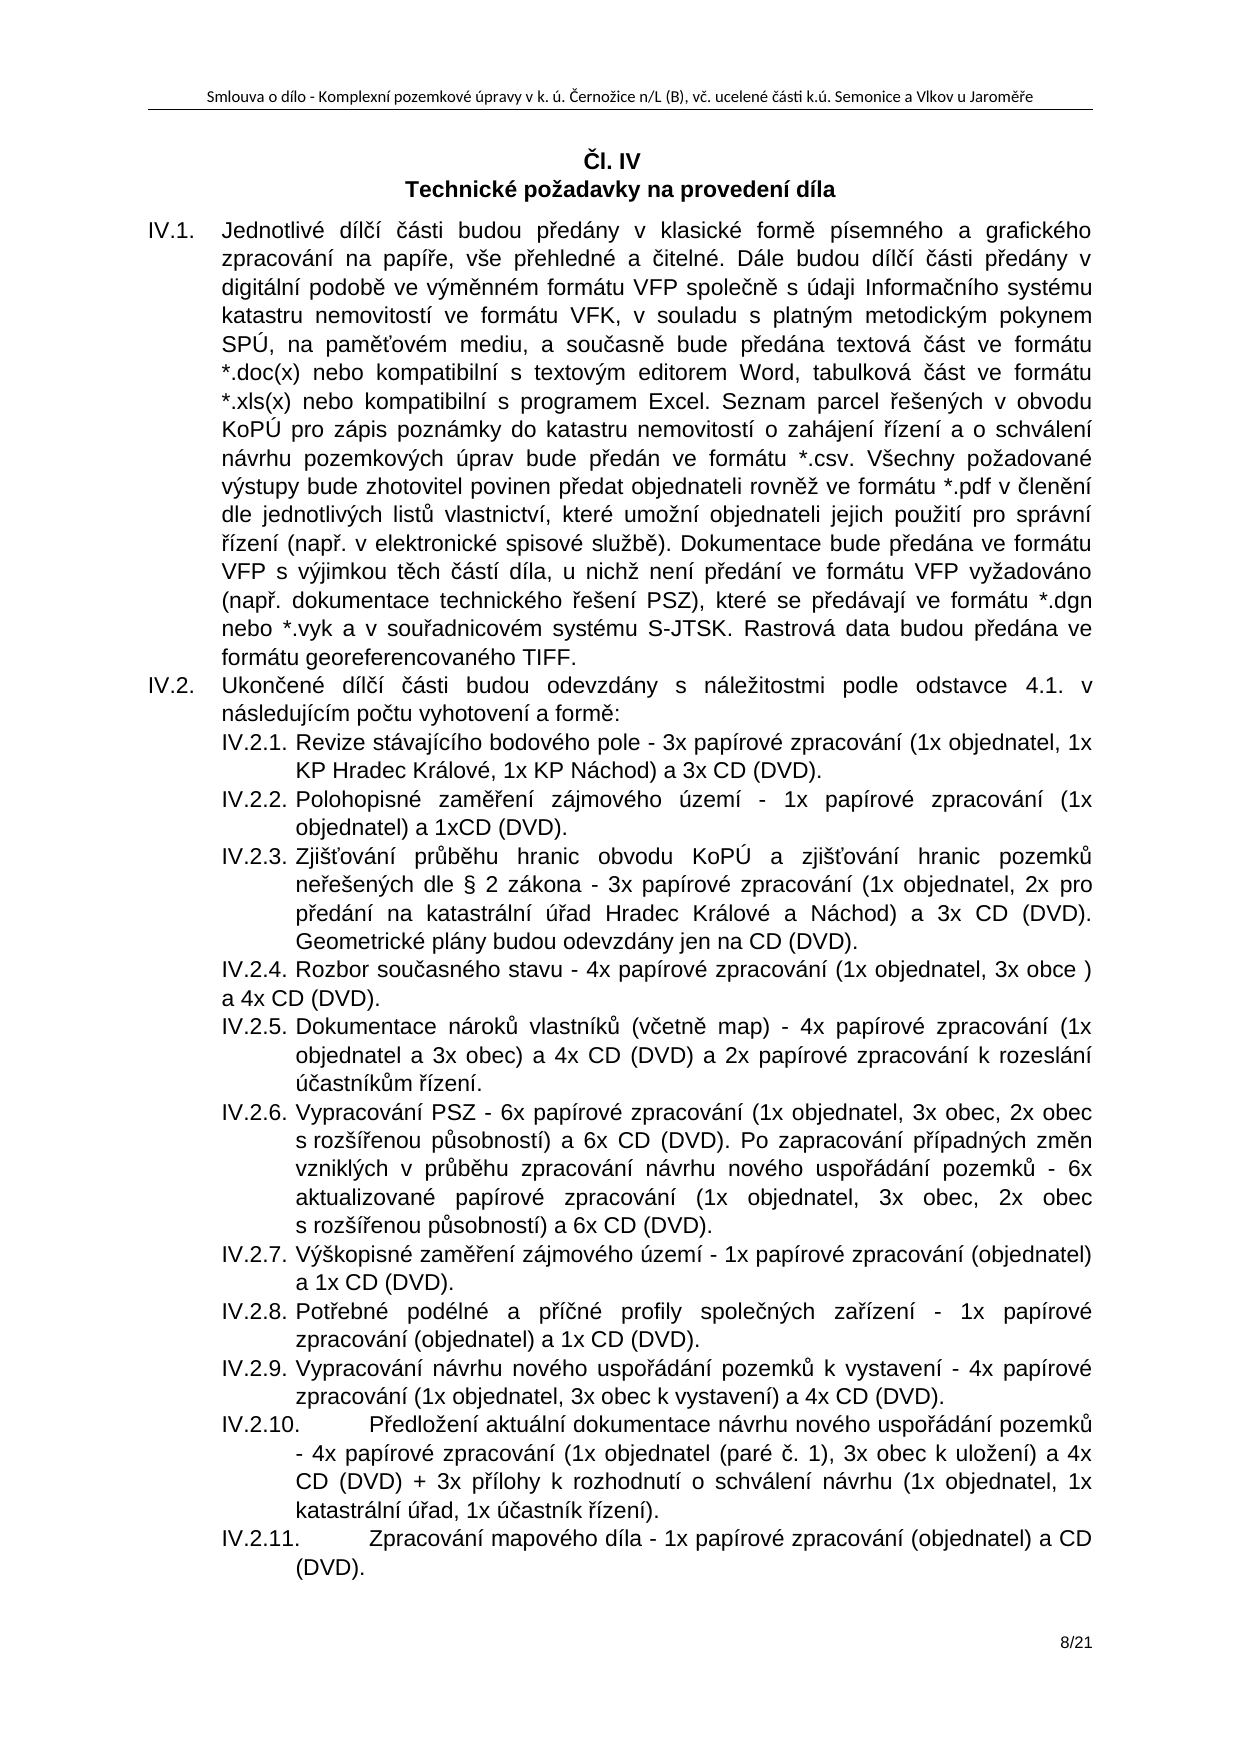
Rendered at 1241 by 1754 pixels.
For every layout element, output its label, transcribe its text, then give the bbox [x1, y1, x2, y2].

text Potřebné podélné a příčné profily společných zařízení - 1x papírové zpracování (objednatel) a 1x CD (DVD). [221, 1298, 1093, 1352]
text Zjišťování průběhu hranic obvodu KoPÚ a zjišťování hranic pozemků neřešených dle § 2 zákona - 3x papírové zpracování (1x objednatel, 2x pro předání na katastrální úřad Hradec Králové a Náchod) a 3x CD (DVD). Geometrické plány budou odevzdány jen na CD (DVD). [221, 843, 1093, 954]
text Revize stávajícího bodového pole - 3x papírové zpracování (1x objednatel, 1x KP Hradec Králové, 1x KP Náchod) a 3x CD (DVD). [221, 729, 1093, 784]
text Výškopisné zaměření zájmového území - 1x papírové zpracování (objednatel) a 1x CD (DVD). [221, 1241, 1093, 1296]
text Dokumentace nároků vlastníků (včetně map) - 4x papírové zpracování (1x objednatel a 3x obec) a 4x CD (DVD) a 2x papírové zpracování k rozeslání účastníkům řízení. [221, 1013, 1093, 1096]
list Jednotlivé dílčí části budou předány v klasické formě písemného a grafického zpracování na papíře, vše přehledné a čitelné. Dále budou dílčí části předány v digitální podobě ve výměnném formátu VFP společně s údaji Informačního systému katastru nemovitostí ve formátu VFK, v souladu s platným metodickým pokynem SPÚ, na paměťovém mediu, a současně bude předána textová část ve formátu *.doc(x) nebo kompatibilní s textovým editorem Word, tabulková část ve formátu *.xls(x) nebo kompatibilní s programem Excel. Seznam parcel řešených v obvodu KoPÚ pro zápis poznámky do katastru nemovitostí o zahájení řízení a o schválení návrhu pozemkových úprav bude předán ve formátu *.csv. Všechny požadované výstupy bude zhotovitel povinen předat objednateli rovněž ve formátu *.pdf v členění dle jednotlivých listů vlastnictví, které umožní objednateli jejich použití pro správní řízení (např. v elektronické spisové službě). Dokumentace bude předána ve formátu VFP s výjimkou těch částí díla, u nichž není předání ve formátu VFP vyžadováno (např. dokumentace technického řešení PSZ), které se předávají ve formátu *.dgn nebo *.vyk a v souřadnicovém systému S-JTSK. Rastrová data budou předána ve formátu georeferencovaného TIFF. [148, 217, 1093, 670]
text Předložení aktuální dokumentace návrhu nového uspořádání pozemků - 4x papírové zpracování (1x objednatel (paré č. 1), 3x obec k uložení) a 4x CD (DVD) + 3x přílohy k rozhodnutí o schválení návrhu (1x objednatel, 1x katastrální úřad, 1x účastník řízení). [221, 1411, 1093, 1523]
list Ukončené dílčí části budou odevzdány s náležitostmi podle odstavce 4.1. v následujícím počtu vyhotovení a formě: [148, 672, 1093, 727]
text Polohopisné zaměření zájmového území - 1x papírové zpracování (1x objednatel) a 1xCD (DVD). [221, 786, 1093, 841]
text Zpracování mapového díla - 1x papírové zpracování (objednatel) a CD (DVD). [221, 1525, 1093, 1580]
text Vypracování návrhu nového uspořádání pozemků k vystavení - 4x papírové zpracování (1x objednatel, 3x obec k vystavení) a 4x CD (DVD). [221, 1354, 1093, 1409]
text Rozbor současného stavu - 4x papírové zpracování (1x objednatel, 3x obce ) a 4x CD (DVD). [221, 956, 1093, 1011]
text Vypracování PSZ - 6x papírové zpracování (1x objednatel, 3x obec, 2x obec s rozšířenou působností) a 6x CD (DVD). Po zapracování případných změn vzniklých v průběhu zpracování návrhu nového uspořádání pozemků - 6x aktualizované papírové zpracování (1x objednatel, 3x obec, 2x obec s rozšířenou působností) a 6x CD (DVD). [221, 1098, 1093, 1239]
text Technické požadavky na provedení díla [148, 148, 1093, 202]
